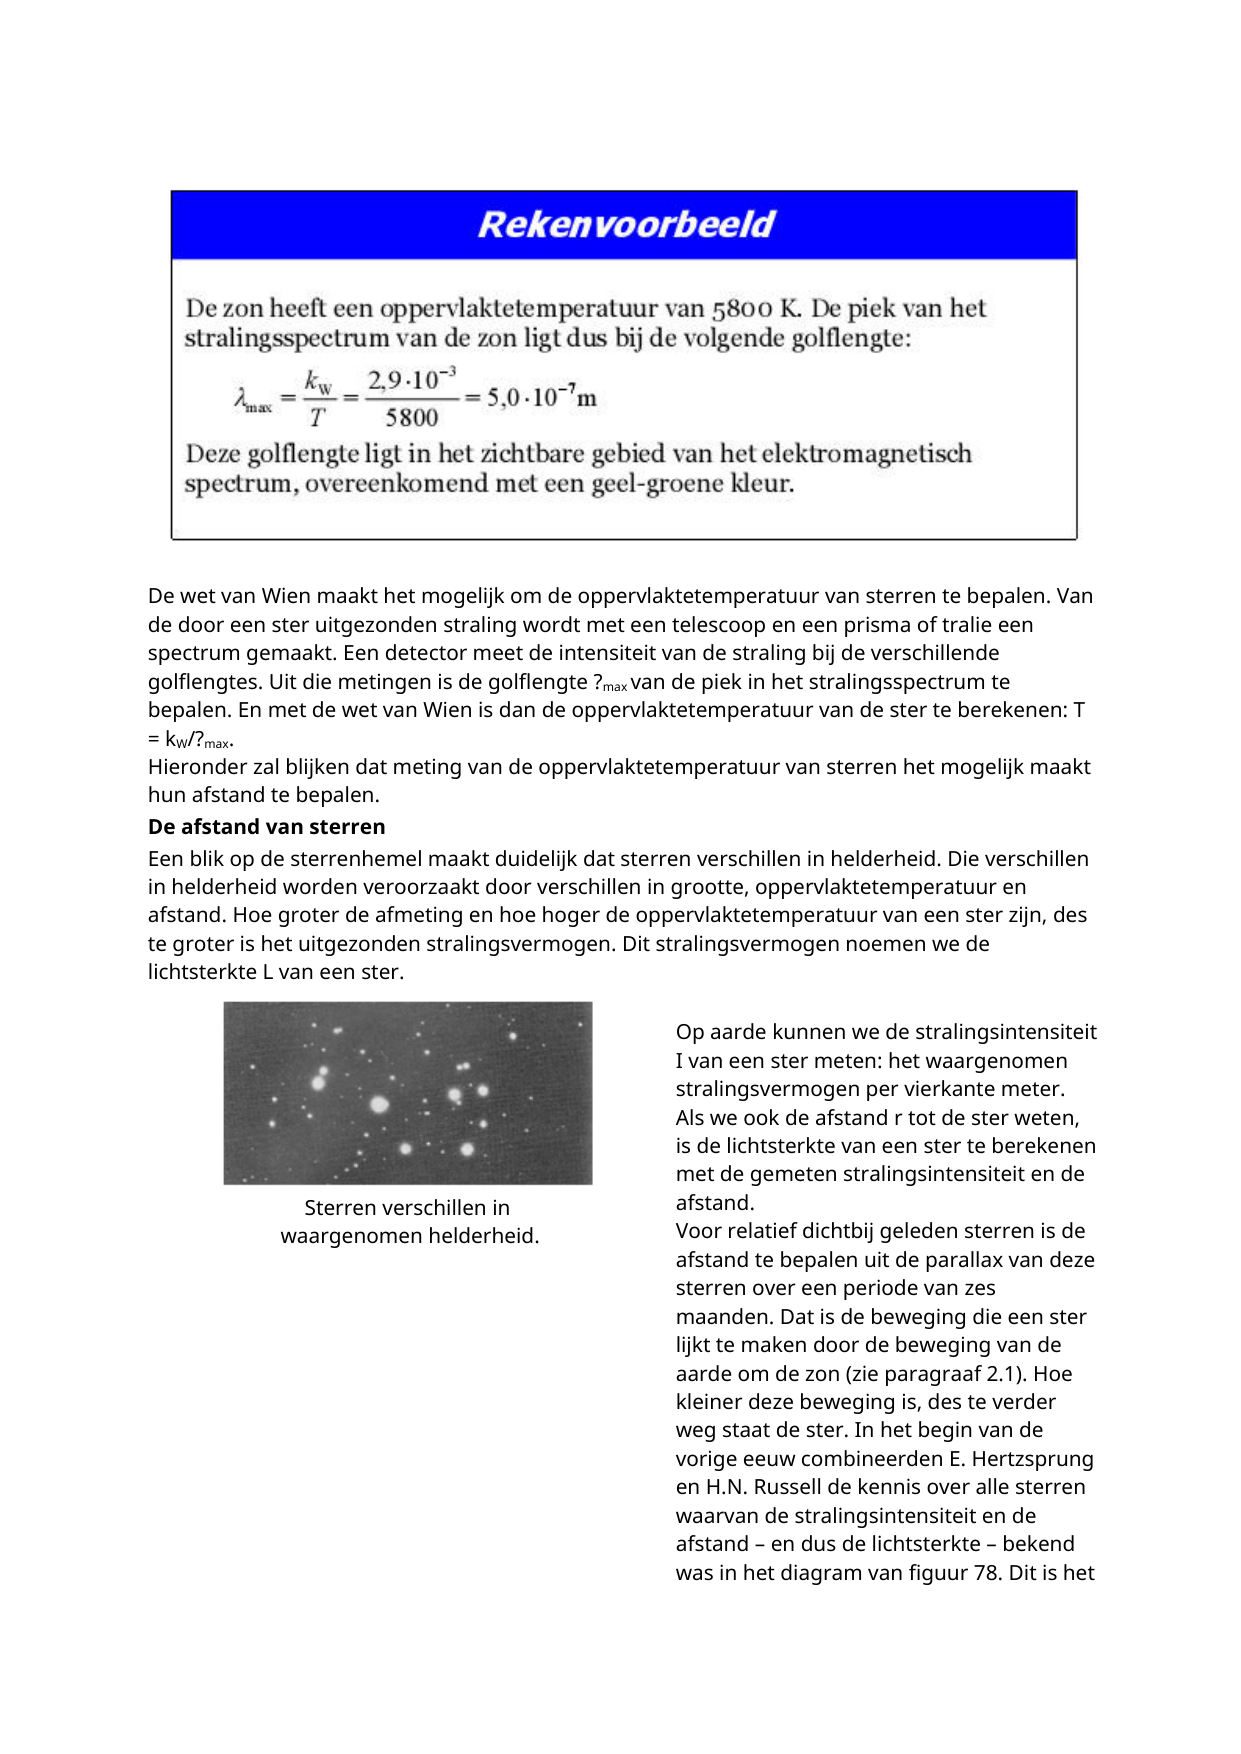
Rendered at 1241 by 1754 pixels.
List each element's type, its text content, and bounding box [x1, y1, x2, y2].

table_cell De afstand van sterren [146, 811, 1100, 842]
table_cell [674, 988, 1100, 1588]
table_cell De wet van Wien maakt het mogelijk om de oppervlaktetemperatuur van sterren te bepalen. Van de door een ster uitgezonden straling wordt met een telescoop en een prisma of tralie een spectrum gemaakt. Een detector meet de intensiteit van de straling bij de verschillende golflengtes. Uit die metingen is de golflengte ?max van de piek in het stralingsspectrum te bepalen. En met de wet van Wien is dan de oppervlaktetemperatuur van de ster te berekenen: T = kW/?max. Hieronder zal blijken dat meting van de oppervlaktetemperatuur van sterren het mogelijk maakt hun afstand te bepalen. [146, 551, 1100, 811]
picture [157, 178, 1089, 550]
table_cell Een blik op de sterrenhemel maakt duidelijk dat sterren verschillen in helderheid. Die verschillen in helderheid worden veroorzaakt door verschillen in grootte, oppervlaktetemperatuur en afstand. Hoe groter de afmeting en hoe hoger de oppervlaktetemperatuur van een ster zijn, des te groter is het uitgezonden stralingsvermogen. Dit stralingsvermogen noemen we de lichtsterkte L van een ster. [146, 842, 1100, 987]
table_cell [146, 148, 1100, 551]
picture [213, 988, 607, 1193]
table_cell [146, 988, 674, 1588]
